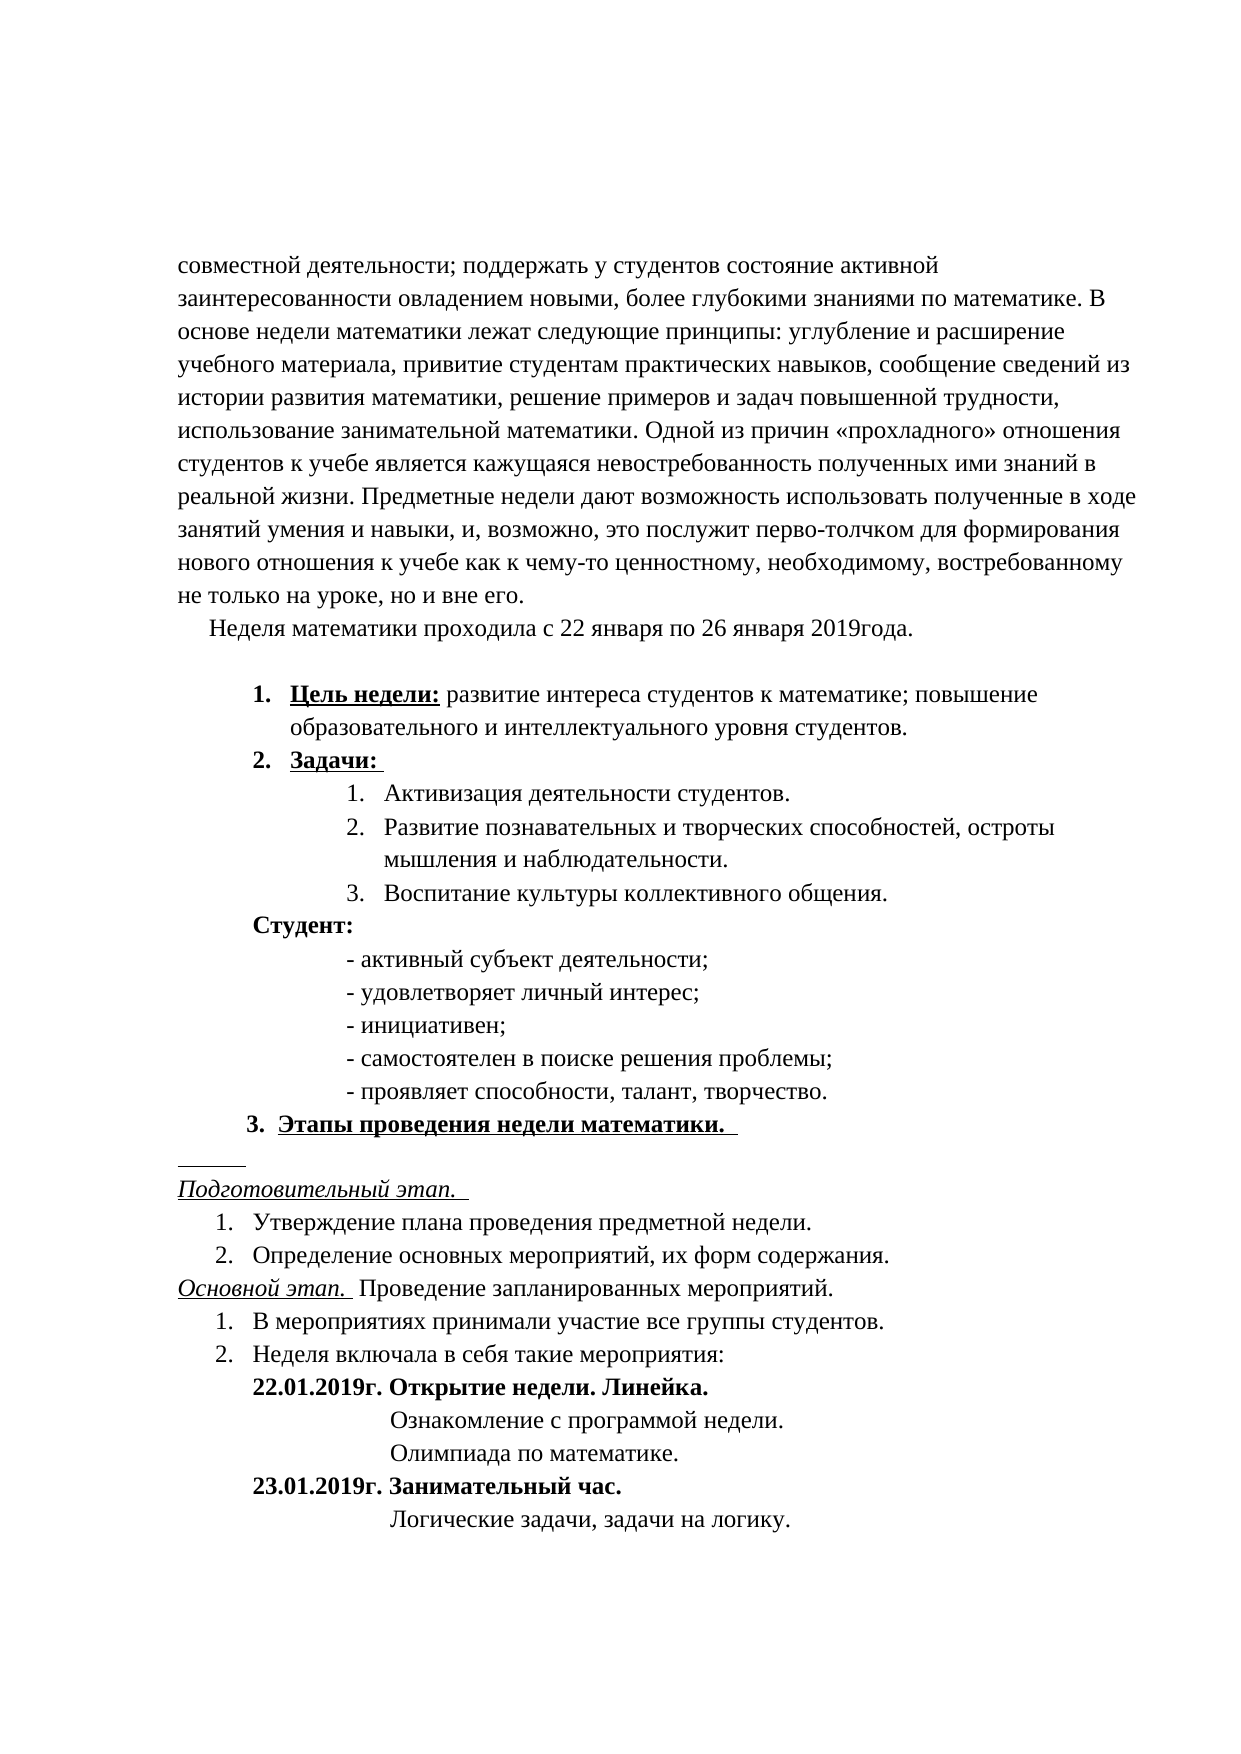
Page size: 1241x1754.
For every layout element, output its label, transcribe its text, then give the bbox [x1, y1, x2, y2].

list Развитие познавательных и творческих способностей, остроты мышления и наблюдательности. [346, 812, 1152, 873]
text - самостоятелен в поиске решения проблемы; [177, 1043, 1152, 1071]
text 3. Этапы проведения недели математики. [177, 1109, 1152, 1137]
list Цель недели: развитие интереса студентов к математике; повышение образовательного и интеллектуального уровня студентов. [252, 679, 1152, 741]
text Неделя математики проходила с 22 января по 26 января 2019года. [177, 613, 1152, 642]
text Студент: [177, 911, 1152, 939]
text Основной этап. Проведение запланированных мероприятий. [177, 1273, 1152, 1302]
list Задачи: [252, 746, 1152, 774]
text Логические задачи, задачи на логику. [177, 1504, 1152, 1533]
text - проявляет способности, талант, творчество. [177, 1076, 1152, 1104]
list Воспитание культуры коллективного общения. [346, 878, 1152, 906]
list 22.01.2019г. Открытие недели. Линейка. [252, 1372, 1152, 1401]
text 23.01.2019г. Занимательный час. [177, 1471, 1152, 1500]
text - инициативен; [177, 1010, 1152, 1038]
list Определение основных мероприятий, их форм содержания. [215, 1240, 1152, 1269]
text совместной деятельности; поддержать у студентов состояние активной заинтересованности овладением новыми, более глубокими знаниями по математике. В основе недели математики лежат следующие принципы: углубление и расширение учебного материала, привитие студентам практических навыков, сообщение сведений из истории развития математики, решение примеров и задач повышенной трудности, использование занимательной математики. Одной из причин «прохладного» отношения студентов к учебе является кажущаяся невостребованность полученных ими знаний в реальной жизни. Предметные недели дают возможность использовать полученные в ходе занятий умения и навыки, и, возможно, это послужит перво-толчком для формирования нового отношения к учебе как к чему-то ценностному, необходимому, востребованному не только на уроке, но и вне его. [177, 250, 1152, 609]
text - активный субъект деятельности; [177, 944, 1152, 972]
text Подготовительный этап. [177, 1174, 1152, 1203]
text - удовлетворяет личный интерес; [177, 977, 1152, 1005]
text Ознакомление с программой недели. [177, 1405, 1152, 1434]
text Олимпиада по математике. [177, 1438, 1152, 1467]
list Утверждение плана проведения предметной недели. [215, 1207, 1152, 1236]
list В мероприятиях принимали участие все группы студентов. [215, 1306, 1152, 1335]
list Неделя включала в себя такие мероприятия: [215, 1339, 1152, 1368]
list Активизация деятельности студентов. [346, 778, 1152, 807]
